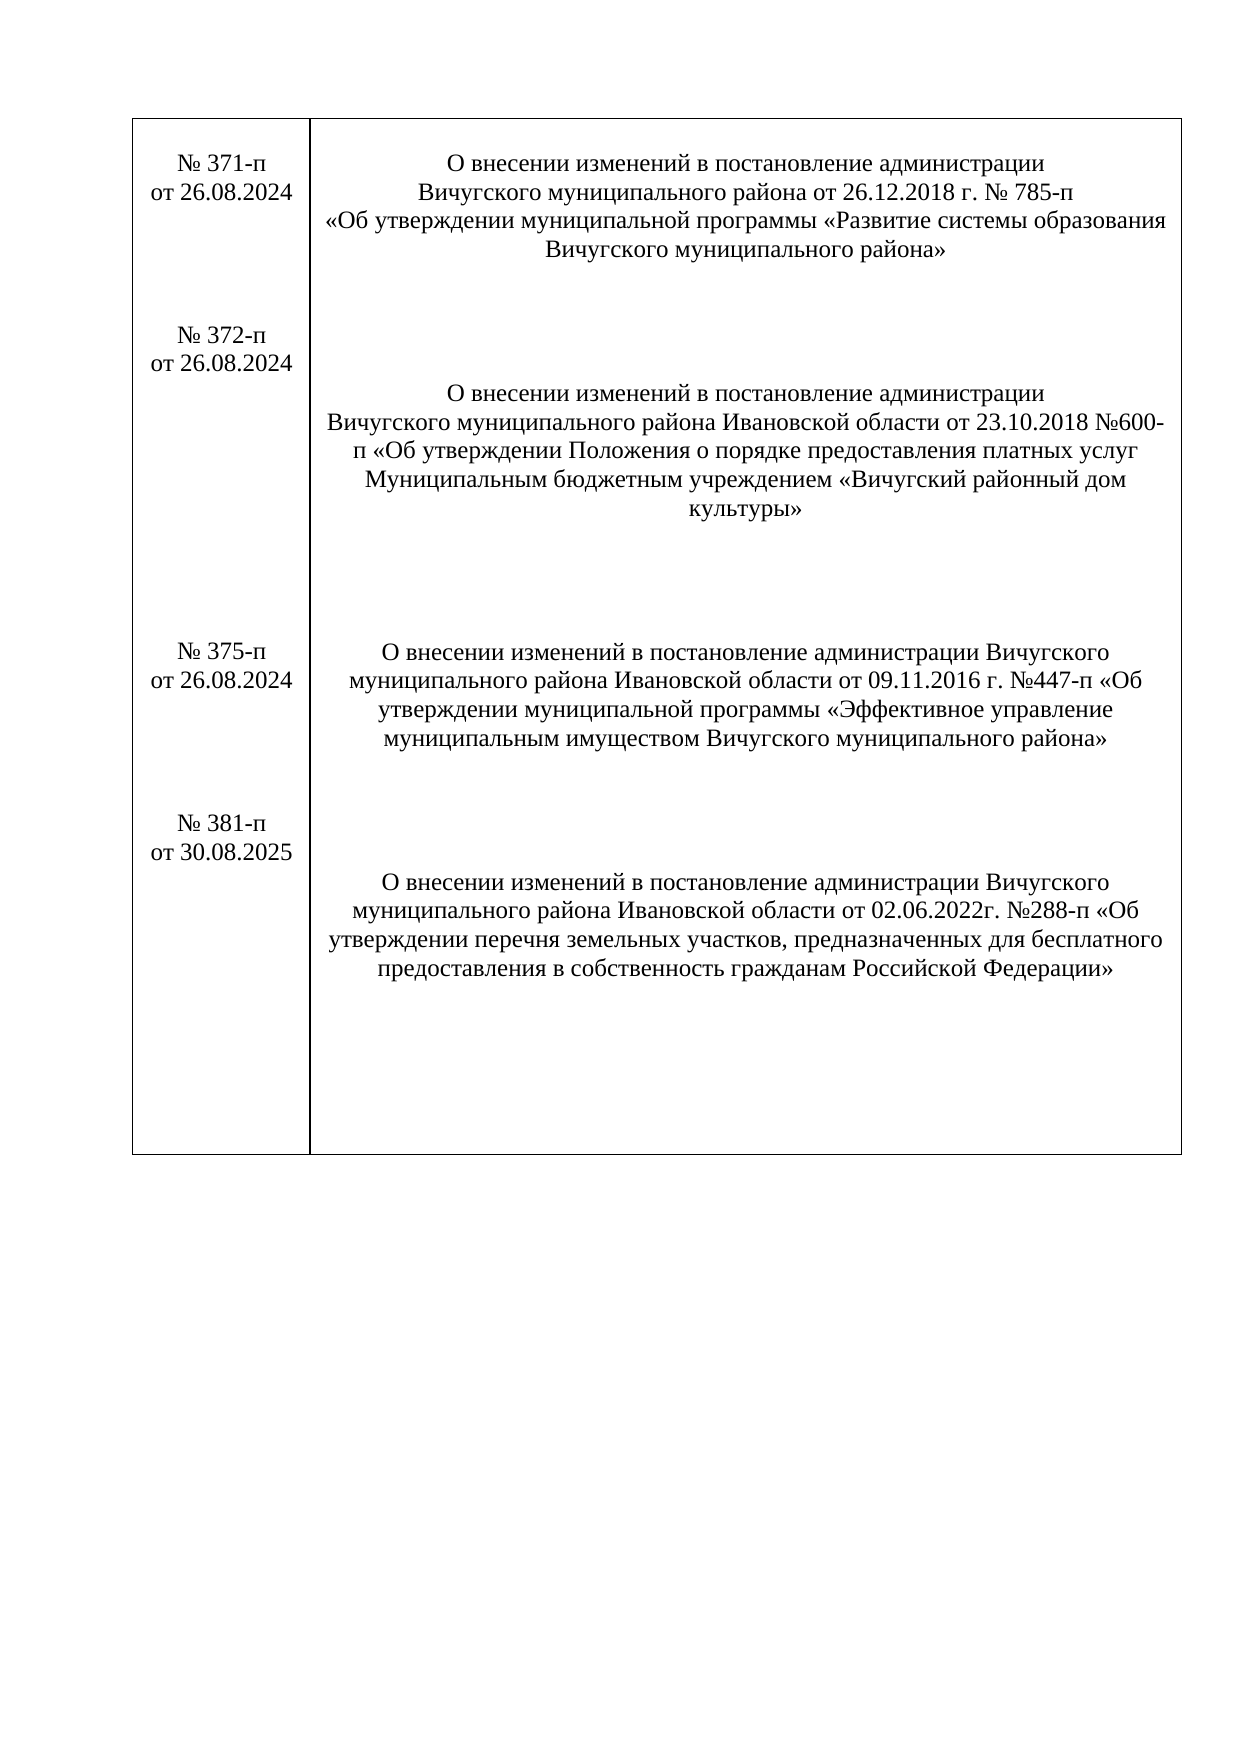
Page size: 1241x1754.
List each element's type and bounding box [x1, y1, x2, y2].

table_header [311, 119, 1181, 1154]
table_header [133, 119, 309, 1154]
